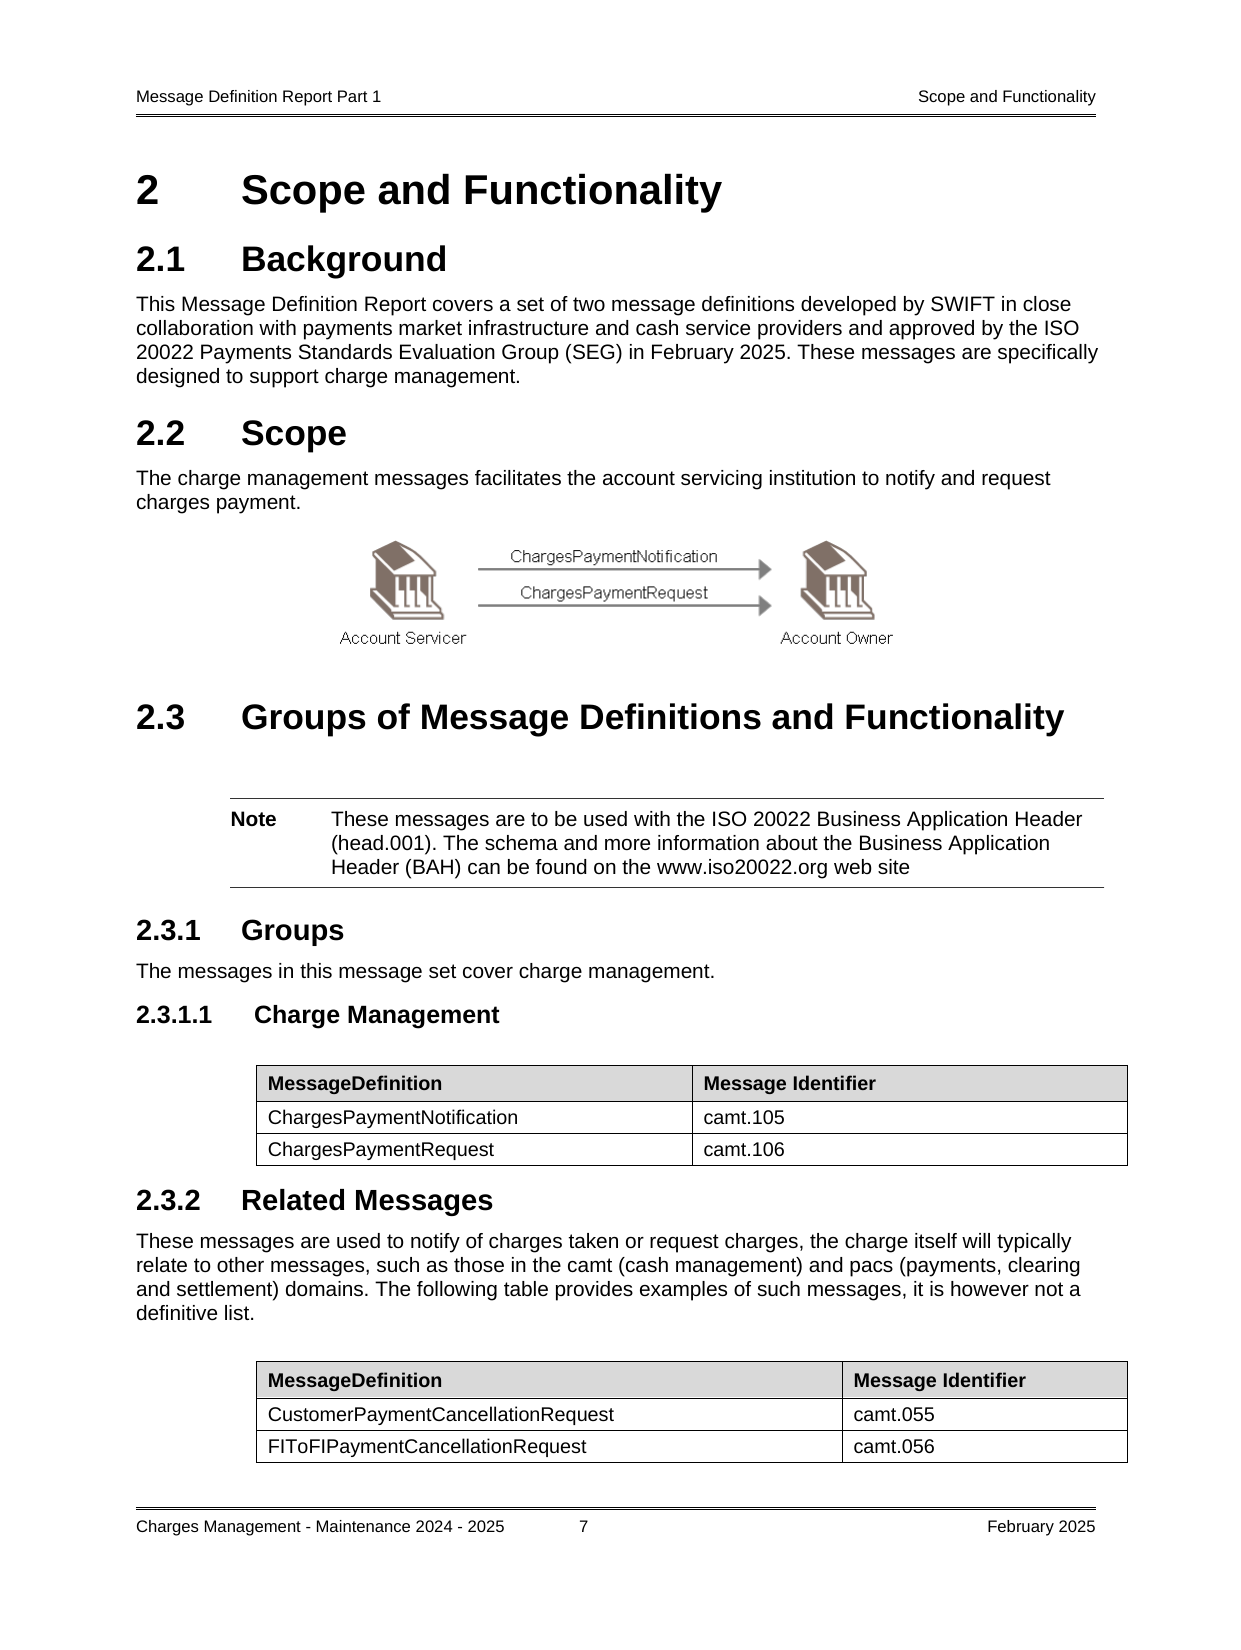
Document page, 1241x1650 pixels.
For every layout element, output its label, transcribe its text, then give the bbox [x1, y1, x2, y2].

subtitle Charge Management [136, 999, 1104, 1028]
table_cell camt.056 [843, 1431, 1127, 1462]
subtitle Related Messages [136, 1183, 1104, 1216]
text This Message Definition Report covers a set of two message definitions developed by SWIFT in close collaboration with payments market infrastructure and cash service providers and approved by the ISO 20022 Payments Standards Evaluation Group (SEG) in February 2025. These messages are specifically designed to support charge management. [136, 292, 1104, 387]
text The charge management messages facilitates the account servicing institution to notify and request charges payment. [136, 466, 1104, 514]
table_cell camt.055 [843, 1399, 1127, 1429]
text These messages are used to notify of charges taken or request charges, the charge itself will typically relate to other messages, such as those in the camt (cash management) and pacs (payments, clearing and settlement) domains. The following table provides examples of such messages, it is however not a definitive list. [136, 1229, 1104, 1325]
subtitle Groups [136, 913, 1104, 946]
subtitle Scope [136, 412, 1104, 453]
table_header Message Identifier [843, 1362, 1127, 1397]
table_cell ChargesPaymentRequest [257, 1134, 692, 1165]
table_cell camt.105 [693, 1102, 1127, 1133]
picture [301, 538, 940, 659]
table_cell FIToFIPaymentCancellationRequest [257, 1431, 842, 1462]
table_header Message Identifier [693, 1066, 1127, 1101]
subtitle Scope and Functionality [136, 166, 1104, 213]
table_header MessageDefinition [257, 1066, 692, 1101]
subtitle Groups of Message Definitions and Functionality [136, 696, 1104, 737]
text These messages are to be used with the ISO 20022 Business Application Header (head.001). The schema and more information about the Business Application Header (BAH) can be found on the www.iso20022.org web site [230, 799, 1104, 887]
subtitle Background [136, 238, 1104, 279]
table_header MessageDefinition [257, 1362, 842, 1397]
table_cell CustomerPaymentCancellationRequest [257, 1399, 842, 1429]
table_cell camt.106 [693, 1134, 1127, 1165]
table_cell ChargesPaymentNotification [257, 1102, 692, 1133]
text The messages in this message set cover charge management. [136, 959, 1104, 983]
